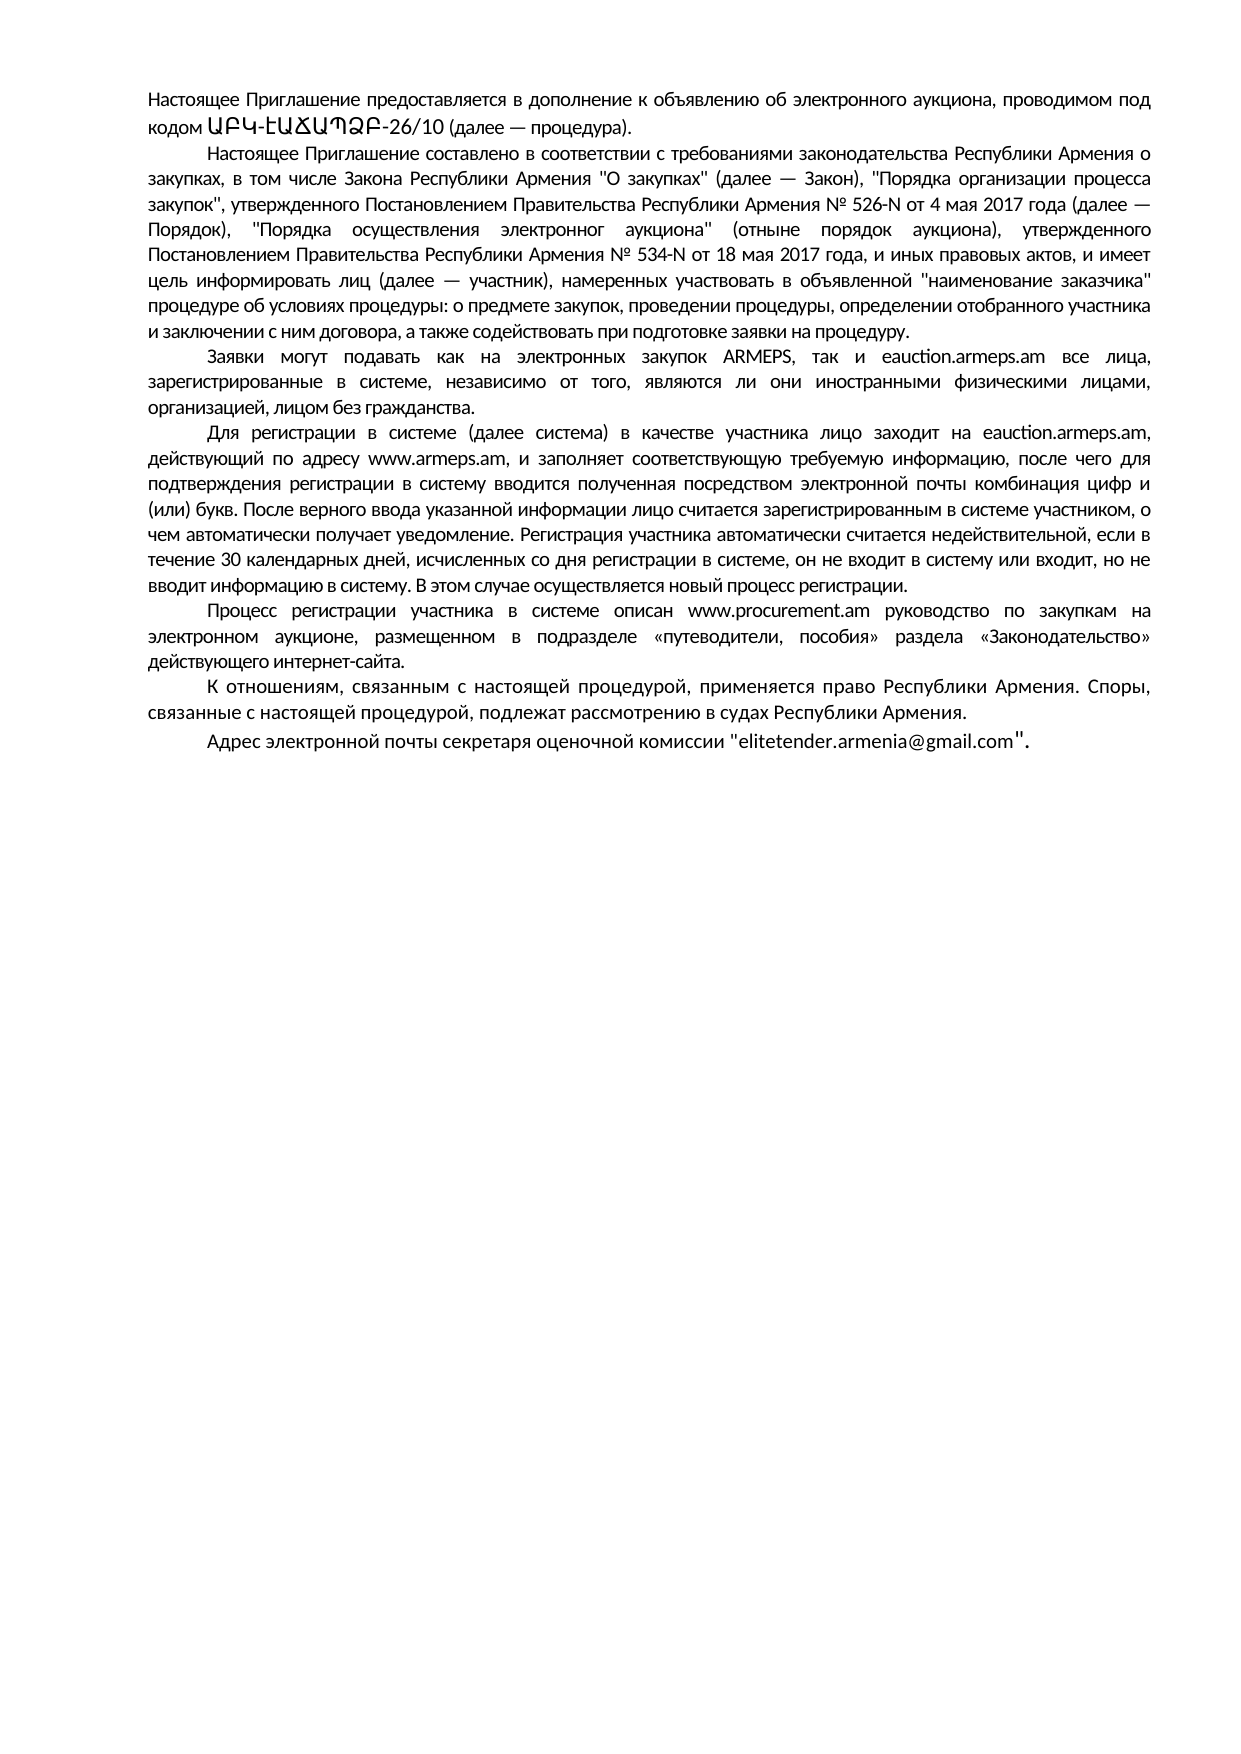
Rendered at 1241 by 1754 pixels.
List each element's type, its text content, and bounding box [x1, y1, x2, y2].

text Заявки могут подавать как на электронных закупок ARMEPS, так и eauction.armeps.am все лица, зарегистрированные в системе, независимо от того, являются ли они иностранными физическими лицами, организацией, лицом без гражданства. [148, 343, 1152, 419]
text Процесс регистрации участника в системе описан www.procurement.am руководство по закупкам на электронном аукционе, размещенном в подразделе «путеводители, пособия» раздела «Законодательство» действующего интернет-сайта. [148, 597, 1152, 674]
text Адрес электронной почты секретаря оценочной комиссии "elitetender.armenia@gmail.com". [148, 724, 1152, 755]
text К отношениям, связанным с настоящей процедурой, применяется право Республики Армения. Споры, связанные с настоящей процедурой, подлежат рассмотрению в судах Республики Армения. [148, 674, 1152, 724]
text Настоящее Приглашение предоставляется в дополнение к объявлению об электронного аукциона, проводимом под кодом ԱԲԿ-էԱՃԱՊՁԲ-26/10 (далее — процедура). [148, 86, 1152, 140]
text Для регистрации в системе (далее система) в качестве участника лицо заходит на eauction.armeps.am, действующий по адресу www.armeps.am, и заполняет соответствующую требуемую информацию, после чего для подтверждения регистрации в систему вводится полученная посредством электронной почты комбинация цифр и (или) букв. После верного ввода указанной информации лицо считается зарегистрированным в системе участником, о чем автоматически получает уведомление. Регистрация участника автоматически считается недействительной, если в течение 30 календарных дней, исчисленных со дня регистрации в системе, он не входит в систему или входит, но не вводит информацию в систему. В этом случае осуществляется новый процесс регистрации. [148, 419, 1152, 597]
text Настоящее Приглашение составлено в соответствии с требованиями законодательства Республики Армения о закупках, в том числе Закона Республики Армения "О закупках" (далее — Закон), "Порядка организации процесса закупок", утвержденного Постановлением Правительства Республики Армения № 526-N от 4 мая 2017 года (далее — Порядок), "Порядка осуществления электронног аукциона" (отныне порядок аукциона), утвержденного Постановлением Правительства Республики Армения № 534-N от 18 мая 2017 года, и иных правовых актов, и имеет цель информировать лиц (далее — участник), намеренных участвовать в объявленной "наименование заказчика" процедуре об условиях процедуры: о предмете закупок, проведении процедуры, определении отобранного участника и заключении с ним договора, а также содействовать при подготовке заявки на процедуру. [148, 140, 1152, 343]
